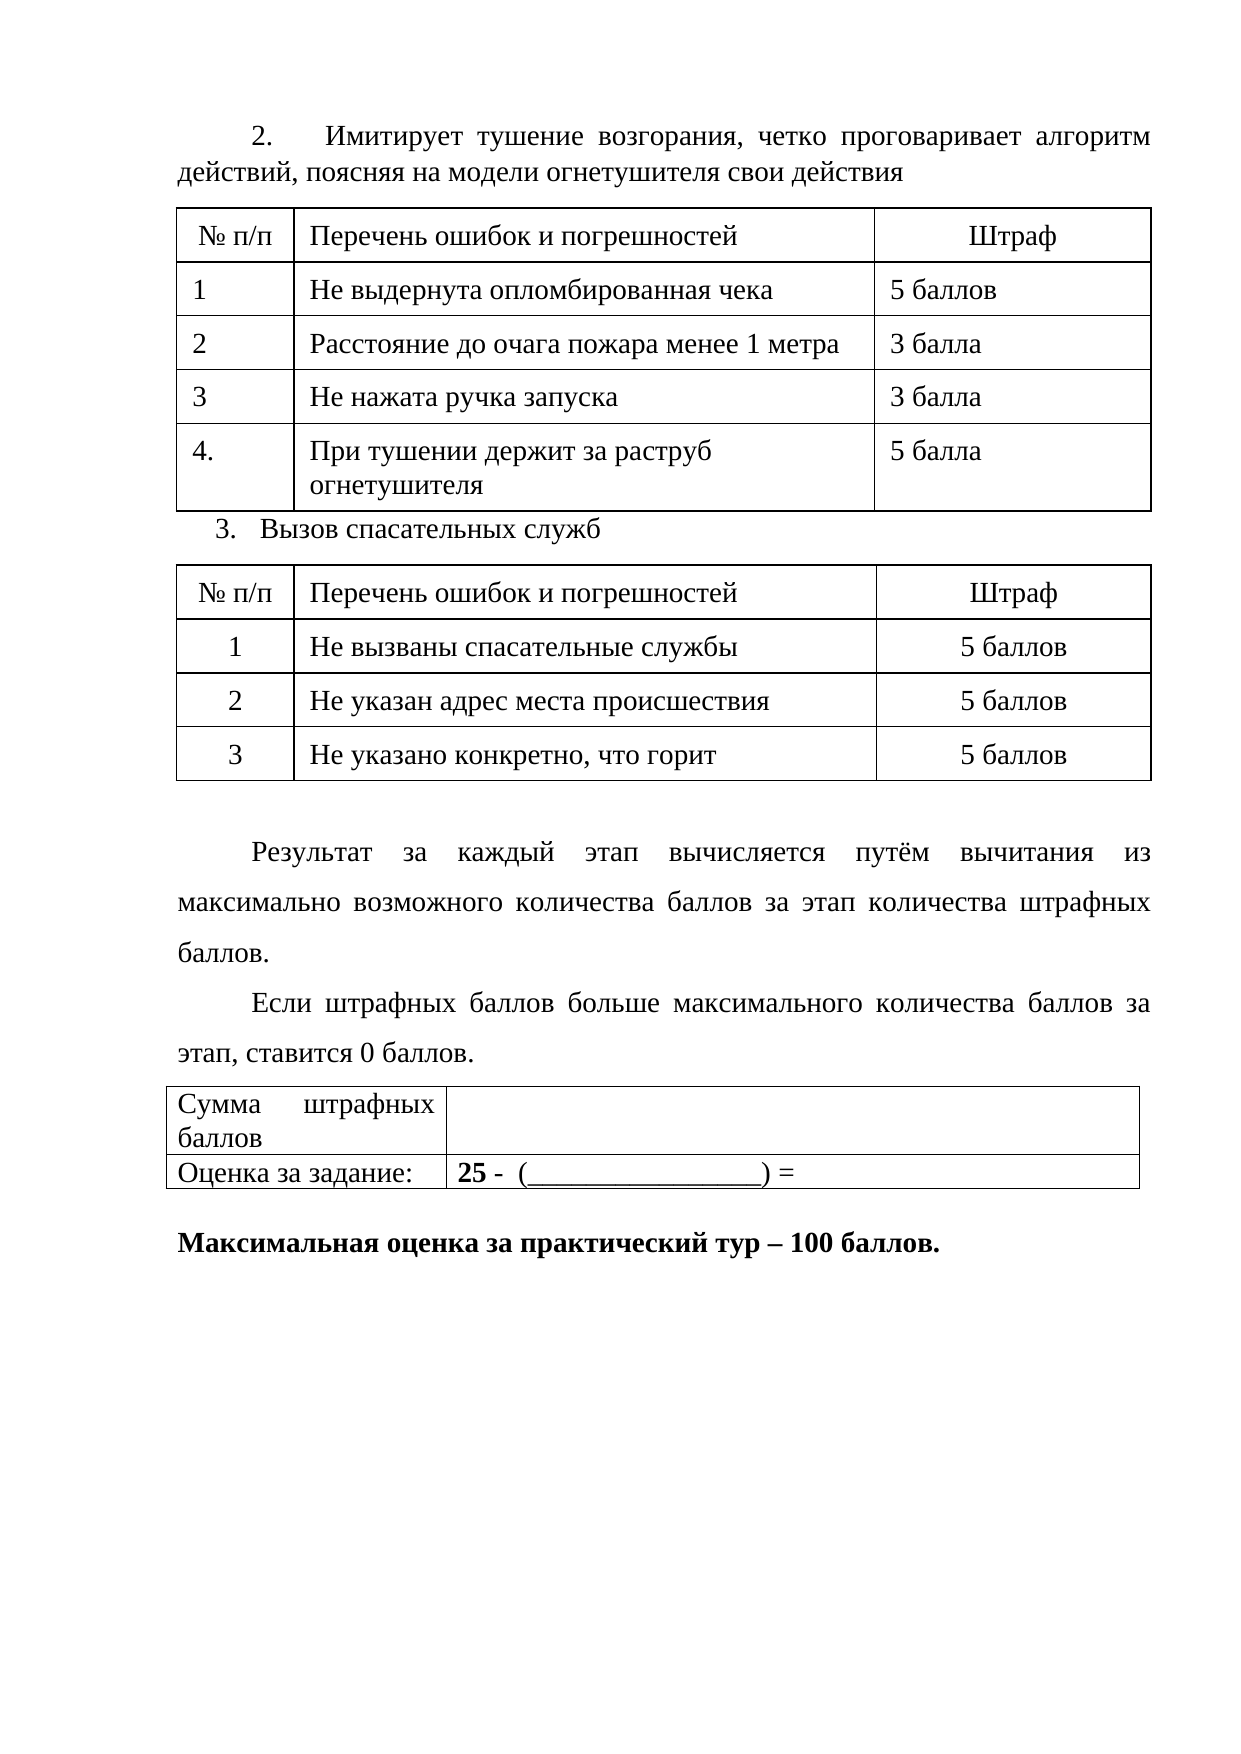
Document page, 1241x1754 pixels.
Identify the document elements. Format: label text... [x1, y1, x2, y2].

table_cell Не указано конкретно, что горит [295, 727, 876, 780]
table_cell 5 балла [875, 424, 1150, 510]
table_cell 5 баллов [877, 620, 1150, 672]
table_cell 3 балла [875, 370, 1150, 422]
table_cell 5 баллов [877, 727, 1150, 780]
table_cell Расстояние до очага пожара менее 1 метра [295, 316, 874, 369]
table_cell 2 [177, 316, 293, 369]
table_header Перечень ошибок и погрешностей [295, 209, 874, 261]
list Имитирует тушение возгорания, четко проговаривает алгоритм действий, поясняя на модели огнетушителя свои действия [177, 118, 1152, 188]
text Если штрафных баллов больше максимального количества баллов за этап, ставится 0 баллов. [177, 985, 1152, 1069]
table_header [447, 1087, 1139, 1154]
table_header Штраф [875, 209, 1150, 261]
table_cell 5 баллов [875, 263, 1150, 315]
list Вызов спасательных служб [215, 512, 1152, 545]
text Результат за каждый этап вычисляется путём вычитания из максимально возможного количества баллов за этап количества штрафных баллов. [177, 834, 1152, 968]
text Максимальная оценка за практический тур – 100 баллов. [177, 1226, 1152, 1259]
table_header Сумма штрафных баллов [167, 1087, 446, 1154]
table_header Штраф [877, 566, 1150, 618]
table_header Перечень ошибок и погрешностей [295, 566, 876, 618]
table_cell Не вызваны спасательные службы [295, 620, 876, 672]
table_cell 3 [177, 727, 293, 780]
table_cell При тушении держит за раструб огнетушителя [295, 424, 874, 510]
table_cell 5 баллов [877, 674, 1150, 726]
table_header № п/п [177, 209, 293, 261]
table_cell 4. [177, 424, 293, 510]
table_cell 1 [177, 263, 293, 315]
table_cell 1 [177, 620, 293, 672]
table_cell Не указан адрес места происшествия [295, 674, 876, 726]
table_cell Оценка за задание: [167, 1155, 446, 1188]
table_cell 3 [177, 370, 293, 422]
table_cell Не нажата ручка запуска [295, 370, 874, 422]
table_cell 25 - (________________) = [447, 1155, 1139, 1188]
table_cell 3 балла [875, 316, 1150, 369]
table_header № п/п [177, 566, 293, 618]
table_cell 2 [177, 674, 293, 726]
table_cell Не выдернута опломбированная чека [295, 263, 874, 315]
